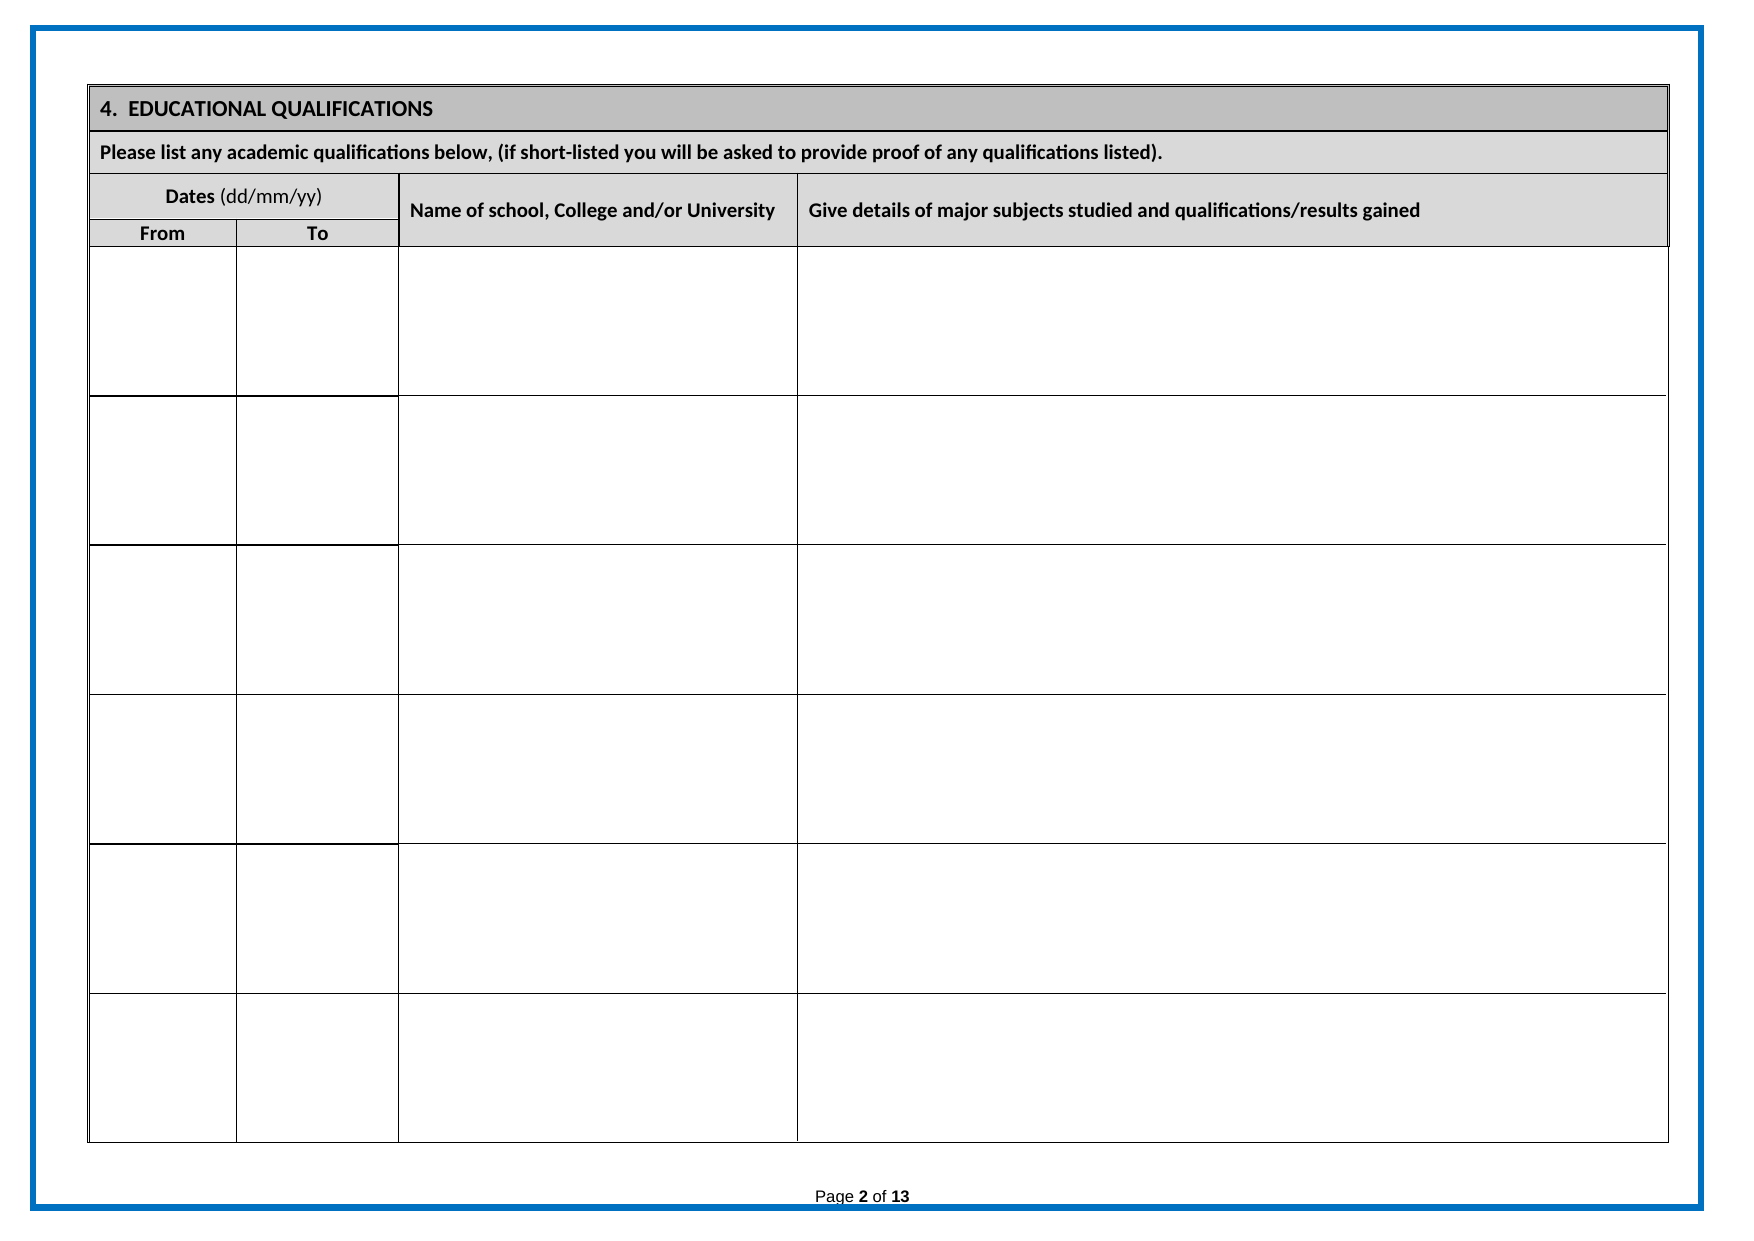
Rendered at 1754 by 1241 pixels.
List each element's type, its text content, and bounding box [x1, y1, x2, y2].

table_cell [798, 843, 1668, 992]
table_cell [237, 397, 398, 544]
table_cell [798, 395, 1668, 544]
table_cell [90, 845, 236, 992]
table_cell To [237, 220, 398, 246]
table_cell [399, 994, 797, 1142]
table_header 4. EDUCATIONAL QUALIFICATIONS [90, 87, 1667, 130]
table_cell [237, 845, 398, 992]
table_cell Please list any academic qualifications below, (if short-listed you will be asked to provide proof of any qualifications listed). [90, 132, 1667, 173]
table_cell [399, 695, 797, 843]
table_cell [90, 247, 236, 395]
table_cell [399, 247, 797, 395]
table_cell [237, 247, 398, 395]
table_cell [90, 397, 236, 544]
table_cell [798, 694, 1668, 843]
table_cell [798, 544, 1668, 694]
table_cell [90, 546, 236, 694]
table_cell [90, 695, 236, 843]
table_cell Give details of major subjects studied and qualifications/results gained [798, 174, 1667, 246]
table_cell [237, 546, 398, 694]
table_cell [399, 844, 797, 992]
table_cell [237, 994, 398, 1142]
table_cell [399, 396, 797, 544]
table_cell Name of school, College and/or University [400, 174, 797, 246]
table_cell From [90, 220, 236, 246]
table_cell [399, 545, 797, 694]
table_cell [90, 994, 236, 1142]
table_cell [798, 993, 1668, 1142]
table_cell Dates (dd/mm/yy) [90, 174, 398, 218]
table_cell [798, 247, 1668, 395]
table_cell [237, 695, 398, 843]
